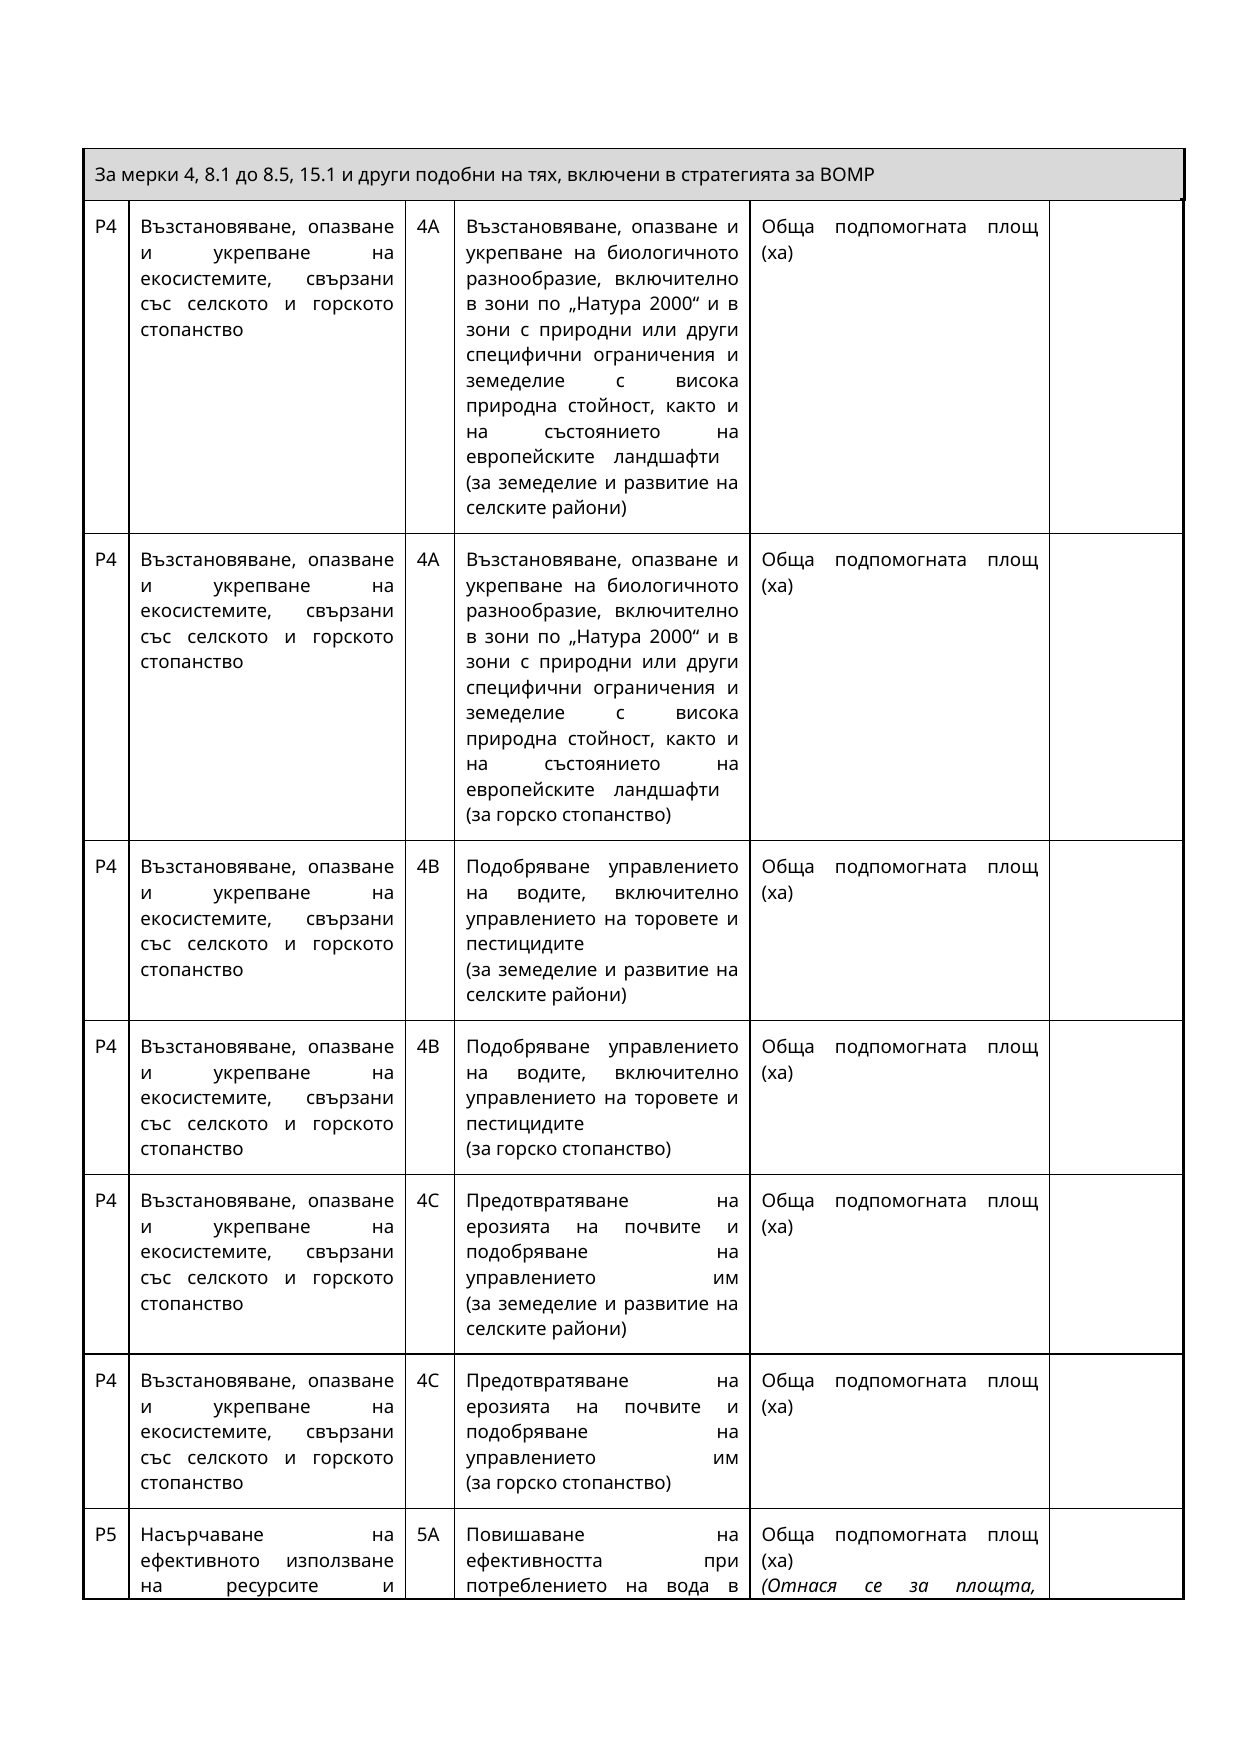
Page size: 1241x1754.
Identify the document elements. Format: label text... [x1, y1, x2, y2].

table_cell [1050, 534, 1182, 840]
table_cell 5A [406, 1509, 454, 1598]
table_cell 4B [406, 1021, 454, 1174]
table_cell [1050, 1355, 1182, 1507]
table_cell Подобряване управлението на водите, включително управлението на торовете и пестицидите (за горско стопанство) [455, 1021, 749, 1174]
table_cell P4 [85, 1175, 128, 1353]
table_cell P4 [85, 534, 128, 840]
table_cell P4 [85, 1021, 128, 1174]
table_cell P4 [85, 841, 128, 1019]
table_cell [455, 1509, 749, 1598]
table_cell Обща подпомогната площ (ха) [751, 201, 1049, 532]
table_cell Предотвратяване на ерозията на почвите и подобряване на управлението им (за горско стопанство) [455, 1355, 749, 1507]
table_cell Възстановяване, опазване и укрепване на биологичното разнообразие, включително в зони по „Натура 2000“ и в зони с природни или други специфични ограничения и земеделие с висока природна стойност, както и на състоянието на европейските ландшафти (за горско стопанство) [455, 534, 749, 840]
table_cell Възстановяване, опазване и укрепване на екосистемите, свързани със селското и горското стопанство [130, 1021, 405, 1174]
table_cell Обща подпомогната площ (ха) [751, 841, 1049, 1019]
table_cell [1050, 1021, 1182, 1174]
table_cell P5 [85, 1509, 128, 1598]
table_cell Предотвратяване на ерозията на почвите и подобряване на управлението им (за земеделие и развитие на селските райони) [455, 1175, 749, 1353]
table_cell Обща подпомогната площ (ха) [751, 1355, 1049, 1507]
table_cell 4B [406, 841, 454, 1019]
table_cell [1050, 201, 1182, 532]
table_cell Възстановяване, опазване и укрепване на екосистемите, свързани със селското и горското стопанство [130, 534, 405, 840]
table_cell P4 [85, 201, 128, 532]
table_cell [1050, 1509, 1182, 1598]
table_cell P4 [85, 1355, 128, 1507]
table_cell 4C [406, 1355, 454, 1507]
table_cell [130, 1509, 405, 1598]
table_cell 4A [406, 201, 454, 532]
table_cell [1050, 841, 1182, 1019]
table_cell Подобряване управлението на водите, включително управлението на торовете и пестицидите (за земеделие и развитие на селските райони) [455, 841, 749, 1019]
table_cell 4A [406, 534, 454, 840]
table_cell [1050, 1175, 1182, 1353]
table_cell Обща подпомогната площ (ха) [751, 1021, 1049, 1174]
table_cell Възстановяване, опазване и укрепване на екосистемите, свързани със селското и горското стопанство [130, 201, 405, 532]
table_cell Възстановяване, опазване и укрепване на биологичното разнообразие, включително в зони по „Натура 2000“ и в зони с природни или други специфични ограничения и земеделие с висока природна стойност, както и на състоянието на европейските ландшафти (за земеделие и развитие на селските райони) [455, 201, 749, 532]
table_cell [751, 1509, 1049, 1598]
table_cell Възстановяване, опазване и укрепване на екосистемите, свързани със селското и горското стопанство [130, 841, 405, 1019]
table_cell Възстановяване, опазване и укрепване на екосистемите, свързани със селското и горското стопанство [130, 1355, 405, 1507]
table_cell Обща подпомогната площ (ха) [751, 1175, 1049, 1353]
table_cell 4C [406, 1175, 454, 1353]
table_cell Обща подпомогната площ (ха) [751, 534, 1049, 840]
table_cell Възстановяване, опазване и укрепване на екосистемите, свързани със селското и горското стопанство [130, 1175, 405, 1353]
table_cell За мерки 4, 8.1 до 8.5, 15.1 и други подобни на тях, включени в стратегията за ВОМР [85, 149, 1183, 200]
